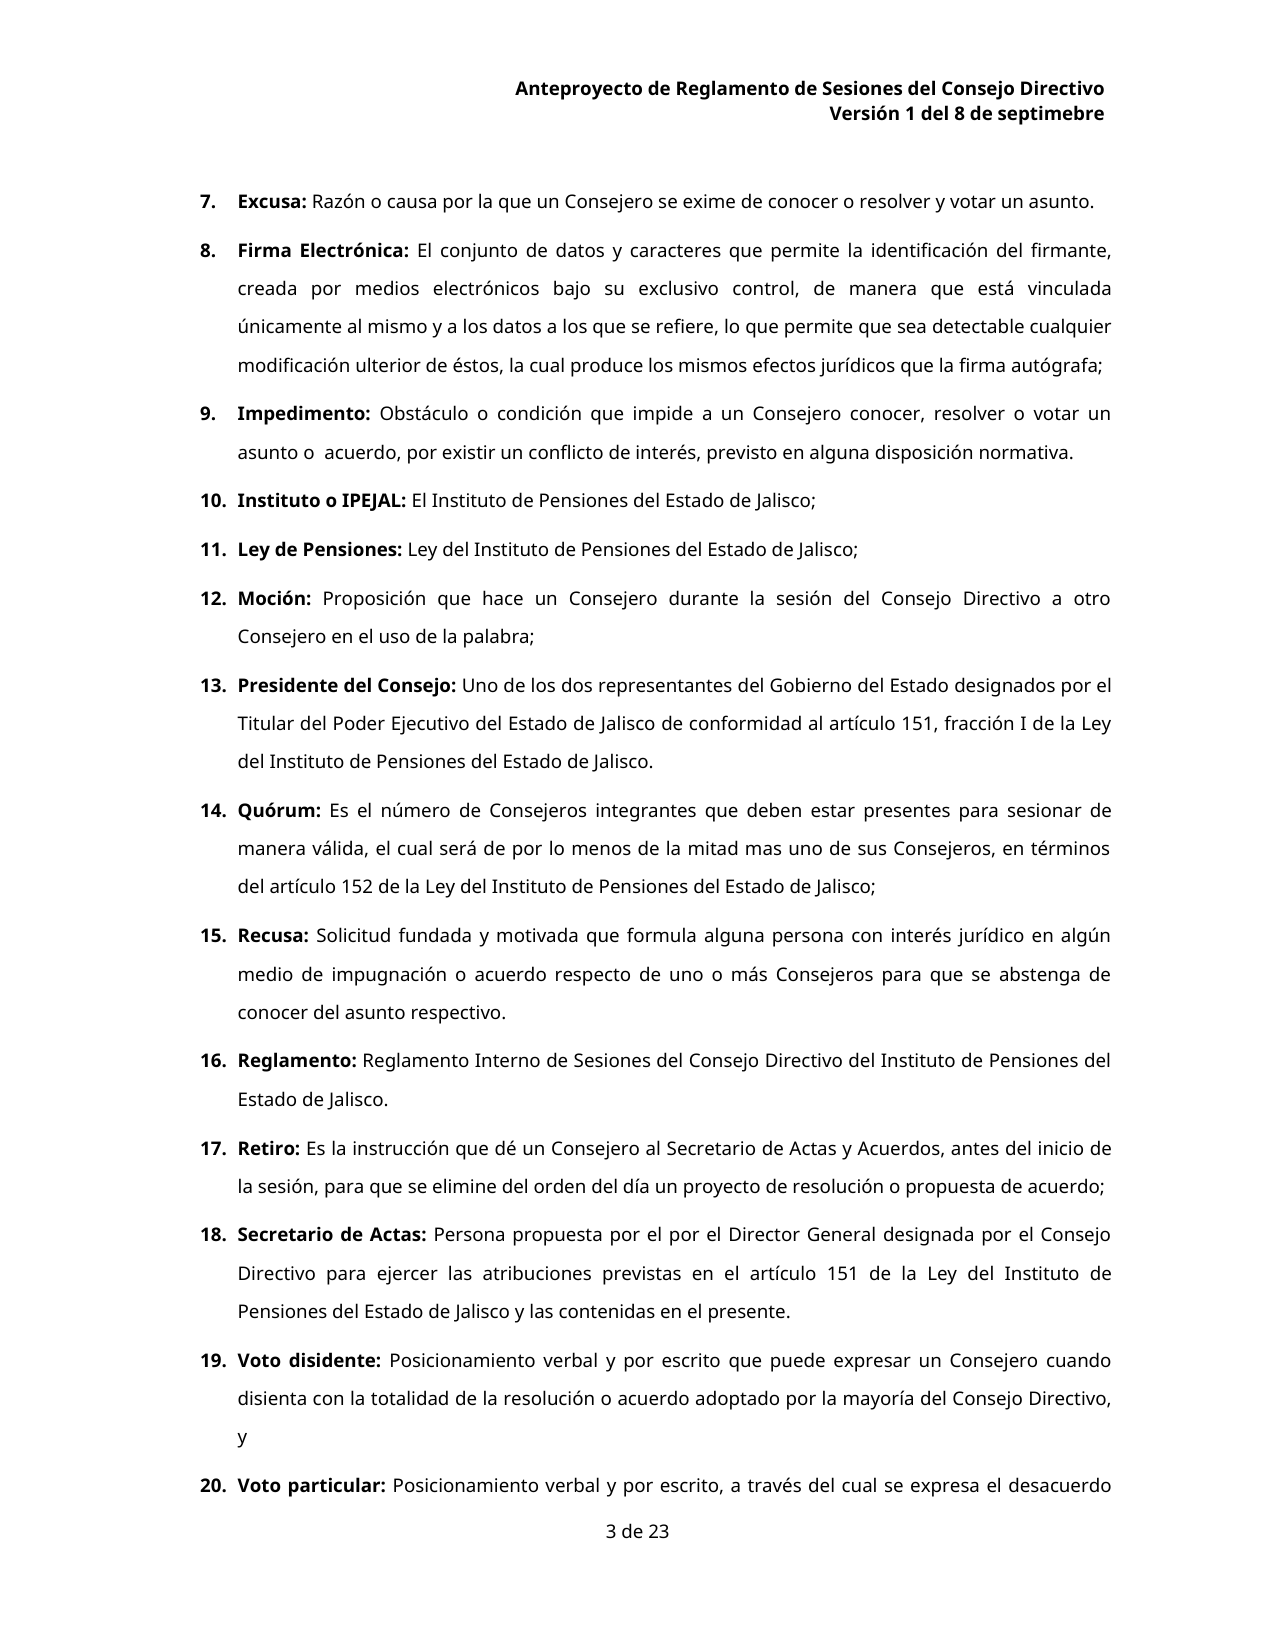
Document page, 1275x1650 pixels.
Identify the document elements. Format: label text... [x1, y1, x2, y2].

list Presidente del Consejo: Uno de los dos representantes del Gobierno del Estado designados por el Titular del Poder Ejecutivo del Estado de Jalisco de conformidad al artículo 151, fracción I de la Ley del Instituto de Pensiones del Estado de Jalisco. [200, 672, 1112, 774]
list Excusa: Razón o causa por la que un Consejero se exime de conocer o resolver y votar un asunto. [200, 188, 1112, 214]
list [200, 1472, 1112, 1498]
list Recusa: Solicitud fundada y motivada que formula alguna persona con interés jurídico en algún medio de impugnación o acuerdo respecto de uno o más Consejeros para que se abstenga de conocer del asunto respectivo. [200, 923, 1112, 1024]
list Voto disidente: Posicionamiento verbal y por escrito que puede expresar un Consejero cuando disienta con la totalidad de la resolución o acuerdo adoptado por la mayoría del Consejo Directivo, y [200, 1347, 1112, 1449]
list Quórum: Es el número de Consejeros integrantes que deben estar presentes para sesionar de manera válida, el cual será de por lo menos de la mitad mas uno de sus Consejeros, en términos del artículo 152 de la Ley del Instituto de Pensiones del Estado de Jalisco; [200, 797, 1112, 899]
list Moción: Proposición que hace un Consejero durante la sesión del Consejo Directivo a otro Consejero en el uso de la palabra; [200, 585, 1112, 649]
list Retiro: Es la instrucción que dé un Consejero al Secretario de Actas y Acuerdos, antes del inicio de la sesión, para que se elimine del orden del día un proyecto de resolución o propuesta de acuerdo; [200, 1135, 1112, 1198]
list Ley de Pensiones: Ley del Instituto de Pensiones del Estado de Jalisco; [200, 536, 1112, 562]
list Impedimento: Obstáculo o condición que impide a un Consejero conocer, resolver o votar un asunto o acuerdo, por existir un conflicto de interés, previsto en alguna disposición normativa. [200, 401, 1112, 464]
list Firma Electrónica: El conjunto de datos y caracteres que permite la identificación del firmante, creada por medios electrónicos bajo su exclusivo control, de manera que está vinculada únicamente al mismo y a los datos a los que se refiere, lo que permite que sea detectable cualquier modificación ulterior de éstos, la cual produce los mismos efectos jurídicos que la firma autógrafa; [200, 237, 1112, 377]
list Secretario de Actas: Persona propuesta por el por el Director General designada por el Consejo Directivo para ejercer las atribuciones previstas en el artículo 151 de la Ley del Instituto de Pensiones del Estado de Jalisco y las contenidas en el presente. [200, 1222, 1112, 1324]
list Reglamento: Reglamento Interno de Sesiones del Consejo Directivo del Instituto de Pensiones del Estado de Jalisco. [200, 1048, 1112, 1112]
list Instituto o IPEJAL: El Instituto de Pensiones del Estado de Jalisco; [200, 488, 1112, 513]
